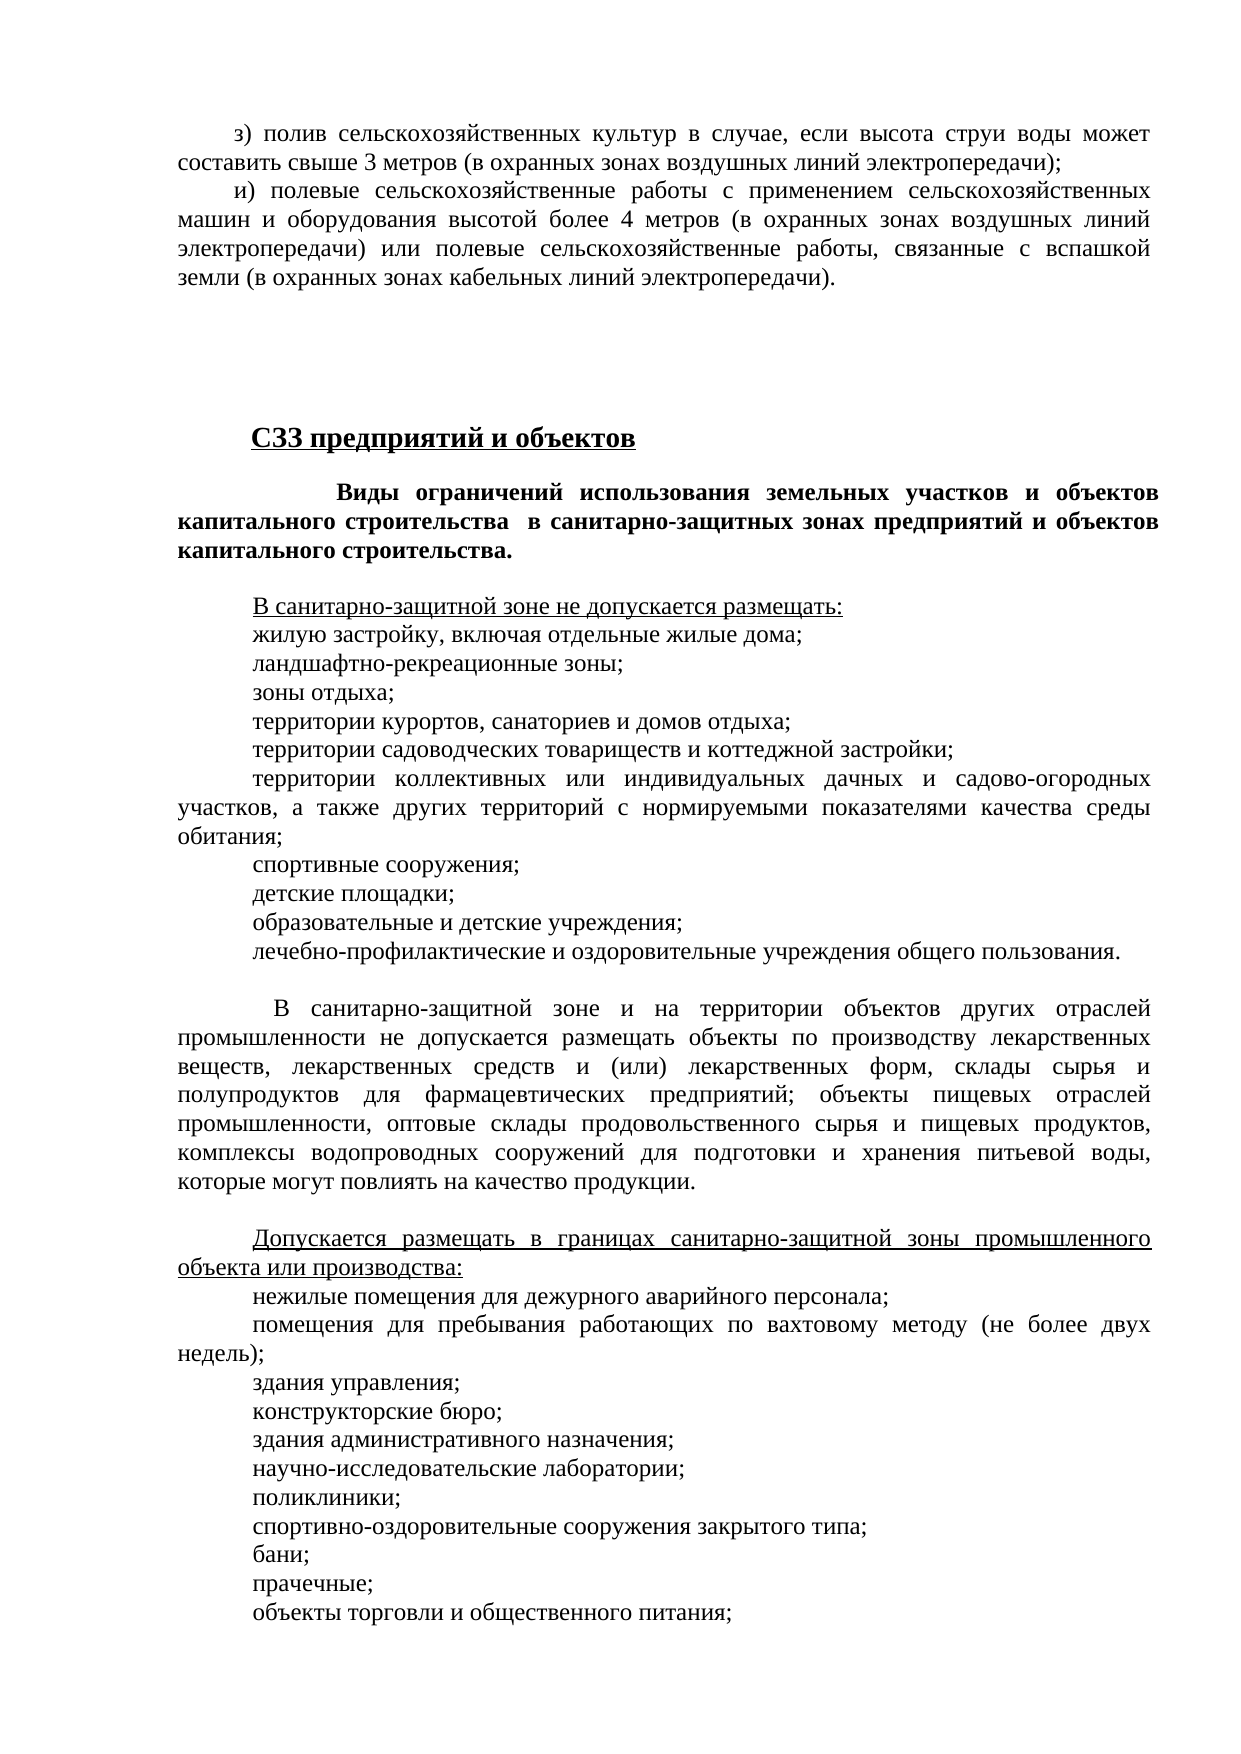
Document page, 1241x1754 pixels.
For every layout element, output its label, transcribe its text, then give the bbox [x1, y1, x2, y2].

text В санитарно-защитной зоне и на территории объектов других отраслей промышленности не допускается размещать объекты по производству лекарственных веществ, лекарственных средств и (или) лекарственных форм, склады сырья и полупродуктов для фармацевтических предприятий; объекты пищевых отраслей промышленности, оптовые склады продовольственного сырья и пищевых продуктов, комплексы водопроводных сооружений для подготовки и хранения питьевой воды, которые могут повлиять на качество продукции. [177, 993, 1152, 1194]
text территории коллективных или индивидуальных дачных и садово-огородных участков, а также других территорий с нормируемыми показателями качества среды обитания; [177, 763, 1152, 849]
text лечебно-профилактические и оздоровительные учреждения общего пользования. [177, 936, 1152, 964]
text ландшафтно-рекреационные зоны; [177, 648, 1152, 677]
text помещения для пребывания работающих по вахтовому методу (не более двух недель); [177, 1309, 1152, 1367]
text здания управления; [177, 1367, 1152, 1396]
text з) полив сельскохозяйственных культур в случае, если высота струи воды может составить свыше (в охранных зонах воздушных линий электропередачи); [177, 118, 1152, 176]
text Допускается размещать в границах санитарно-защитной зоны промышленного объекта или производства: [177, 1223, 1152, 1281]
text образовательные и детские учреждения; [177, 907, 1152, 936]
text Виды ограничений использования земельных участков и объектов капитального строительства в санитарно-защитных зонах предприятий и объектов капитального строительства. [177, 477, 1160, 564]
text спортивно-оздоровительные сооружения закрытого типа; [177, 1511, 1152, 1539]
text прачечные; [177, 1568, 1152, 1597]
text территории садоводческих товариществ и коттеджной застройки; [177, 734, 1152, 763]
text нежилые помещения для дежурного аварийного персонала; [177, 1281, 1152, 1309]
text зоны отдыха; [177, 677, 1152, 706]
text объекты торговли и общественного питания; [177, 1597, 1152, 1626]
text бани; [177, 1539, 1152, 1568]
text поликлиники; [177, 1482, 1152, 1511]
text конструкторские бюро; [177, 1396, 1152, 1424]
text жилую застройку, включая отдельные жилые дома; [177, 619, 1152, 648]
text детские площадки; [177, 878, 1152, 907]
text В санитарно-защитной зоне не допускается размещать: [177, 591, 1152, 619]
text спортивные сооружения; [177, 849, 1152, 878]
text здания административного назначения; [177, 1424, 1152, 1453]
text СЗЗ предприятий и объектов [251, 420, 1098, 453]
text и) полевые сельскохозяйственные работы с применением сельскохозяйственных машин и оборудования высотой более (в охранных зонах воздушных линий электропередачи) или полевые сельскохозяйственные работы, связанные с вспашкой земли (в охранных зонах кабельных линий электропередачи). [177, 176, 1152, 291]
text научно-исследовательские лаборатории; [177, 1453, 1152, 1482]
text территории курортов, санаториев и домов отдыха; [177, 706, 1152, 734]
